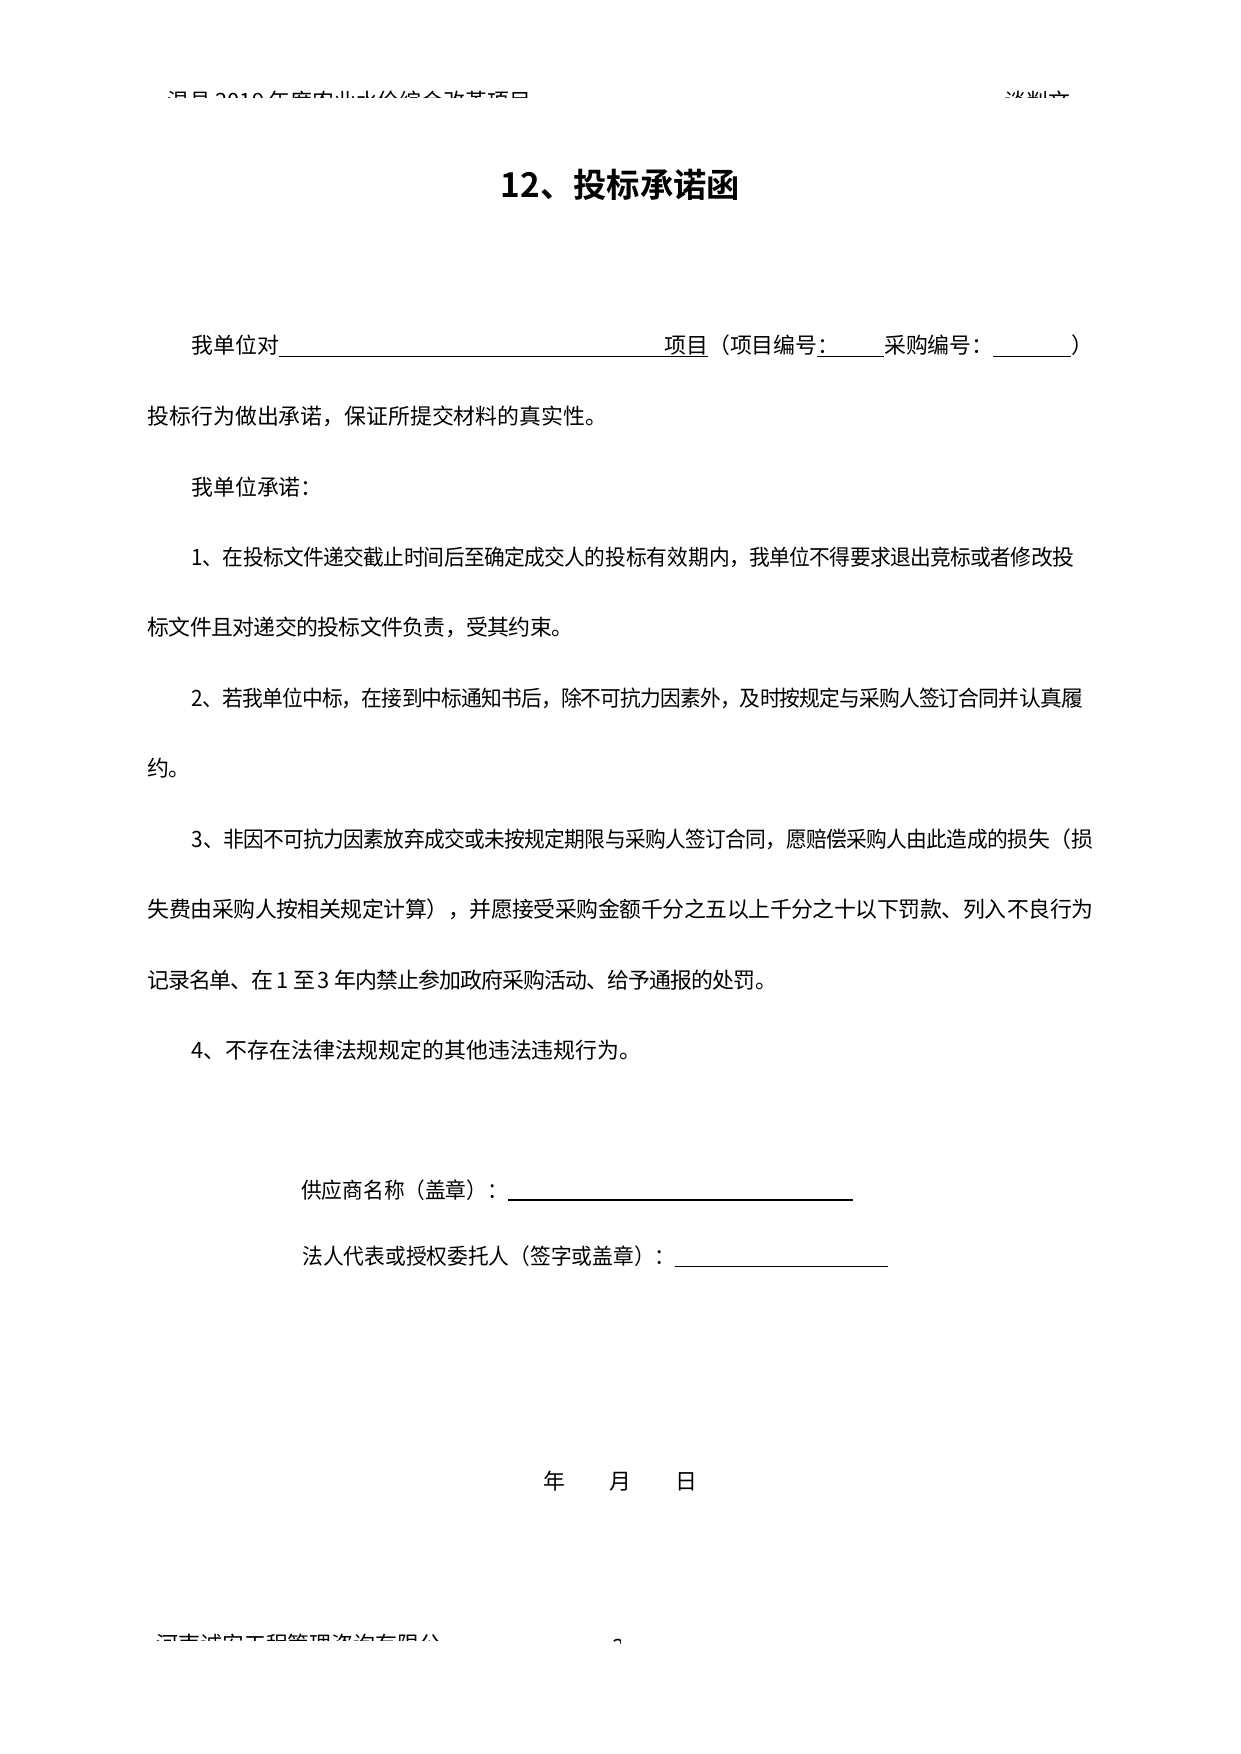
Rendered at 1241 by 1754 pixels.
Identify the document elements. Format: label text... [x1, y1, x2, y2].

text 我单位承诺： [191, 469, 1136, 501]
text 3、非因不可抗力因素放弃成交或未按规定期限与采购人签订合同，愿赔偿采购人由此造成的损失（损失费由采购人按相关规定计算），并愿接受采购金额千分之五以上千分之十以下罚款、列入不良行为记录名单、在 1 至 3 年内禁止参加政府采购活动、给予通报的处罚。 [147, 822, 1093, 995]
subtitle 12、投标承诺函 [108, 159, 1132, 207]
text 我单位对 项目（项目编号： 采购编号： ） 投标行为做出承诺，保证所提交材料的真实性。 [147, 328, 1093, 431]
text 法人代表或授权委托人（签字或盖章）： [302, 1239, 1136, 1271]
text 供应商名称（盖章）： [301, 1173, 1136, 1204]
text 年 月 日 [108, 1464, 1132, 1496]
text 4、不存在法律法规规定的其他违法违规行为。 [191, 1033, 1136, 1065]
text 1、在投标文件递交截止时间后至确定成交人的投标有效期内，我单位不得要求退出竞标或者修改投标文件且对递交的投标文件负责，受其约束。 [147, 540, 1093, 642]
text 2、若我单位中标，在接到中标通知书后，除不可抗力因素外，及时按规定与采购人签订合同并认真履约。 [147, 681, 1093, 783]
